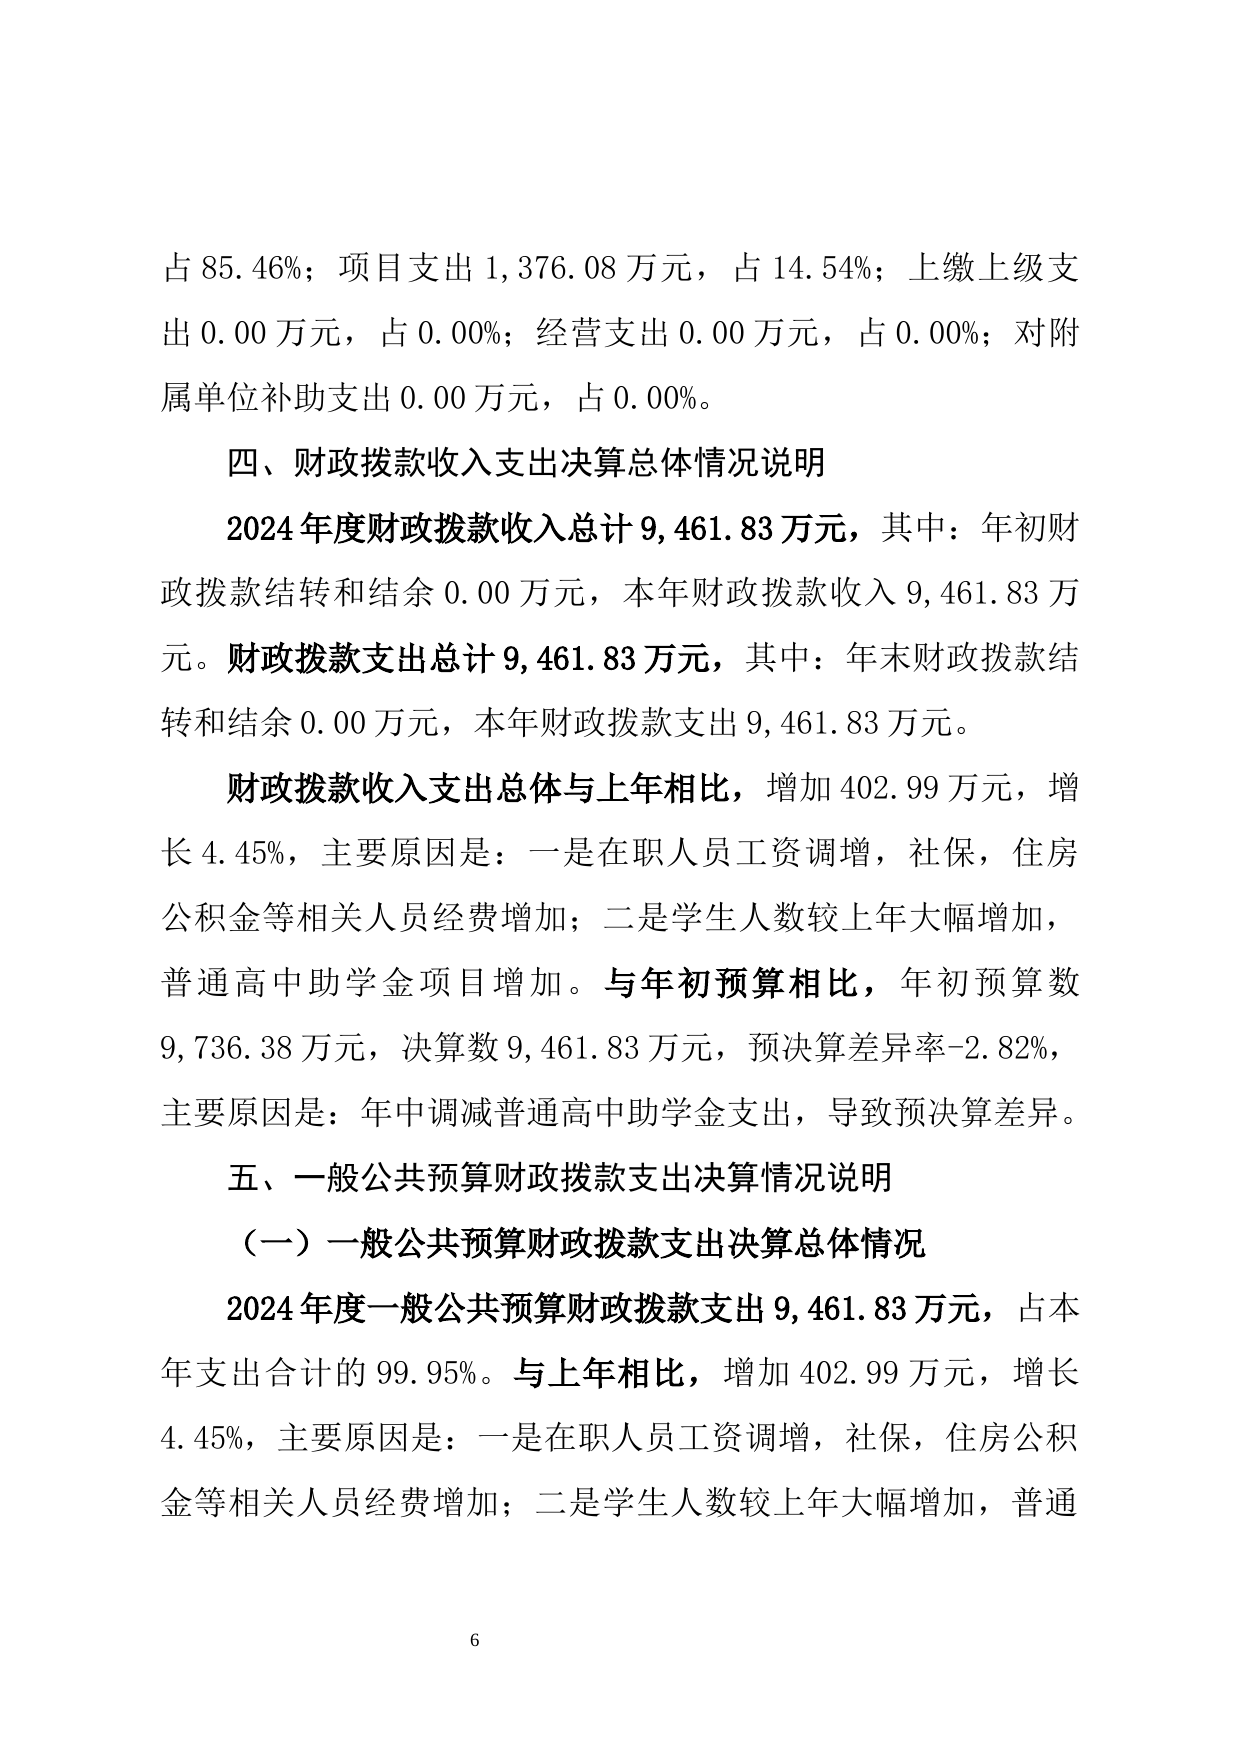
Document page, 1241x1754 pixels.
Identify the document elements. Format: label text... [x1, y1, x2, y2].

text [159, 233, 1081, 428]
text 四、财政拨款收入支出决算总体情况说明 [159, 428, 1081, 493]
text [159, 1273, 1081, 1533]
text （一）一般公共预算财政拨款支出决算总体情况 [159, 1208, 1081, 1273]
text 五、一般公共预算财政拨款支出决算情况说明 [159, 1143, 1081, 1208]
text 2024年度财政拨款收入总计9,461.83万元，其中：年初财政拨款结转和结余0.00万元，本年财政拨款收入9,461.83万元。财政拨款支出总计9,461.83万元，其中：年末财政拨款结转和结余0.00万元，本年财政拨款支出9,461.83万元。 [159, 493, 1081, 753]
text 财政拨款收入支出总体与上年相比，增加402.99万元，增长4.45%，主要原因是：一是在职人员工资调增，社保，住房公积金等相关人员经费增加；二是学生人数较上年大幅增加，普通高中助学金项目增加。与年初预算相比，年初预算数9,736.38万元，决算数9,461.83万元，预决算差异率-2.82%，主要原因是：年中调减普通高中助学金支出，导致预决算差异。 [159, 753, 1081, 1143]
